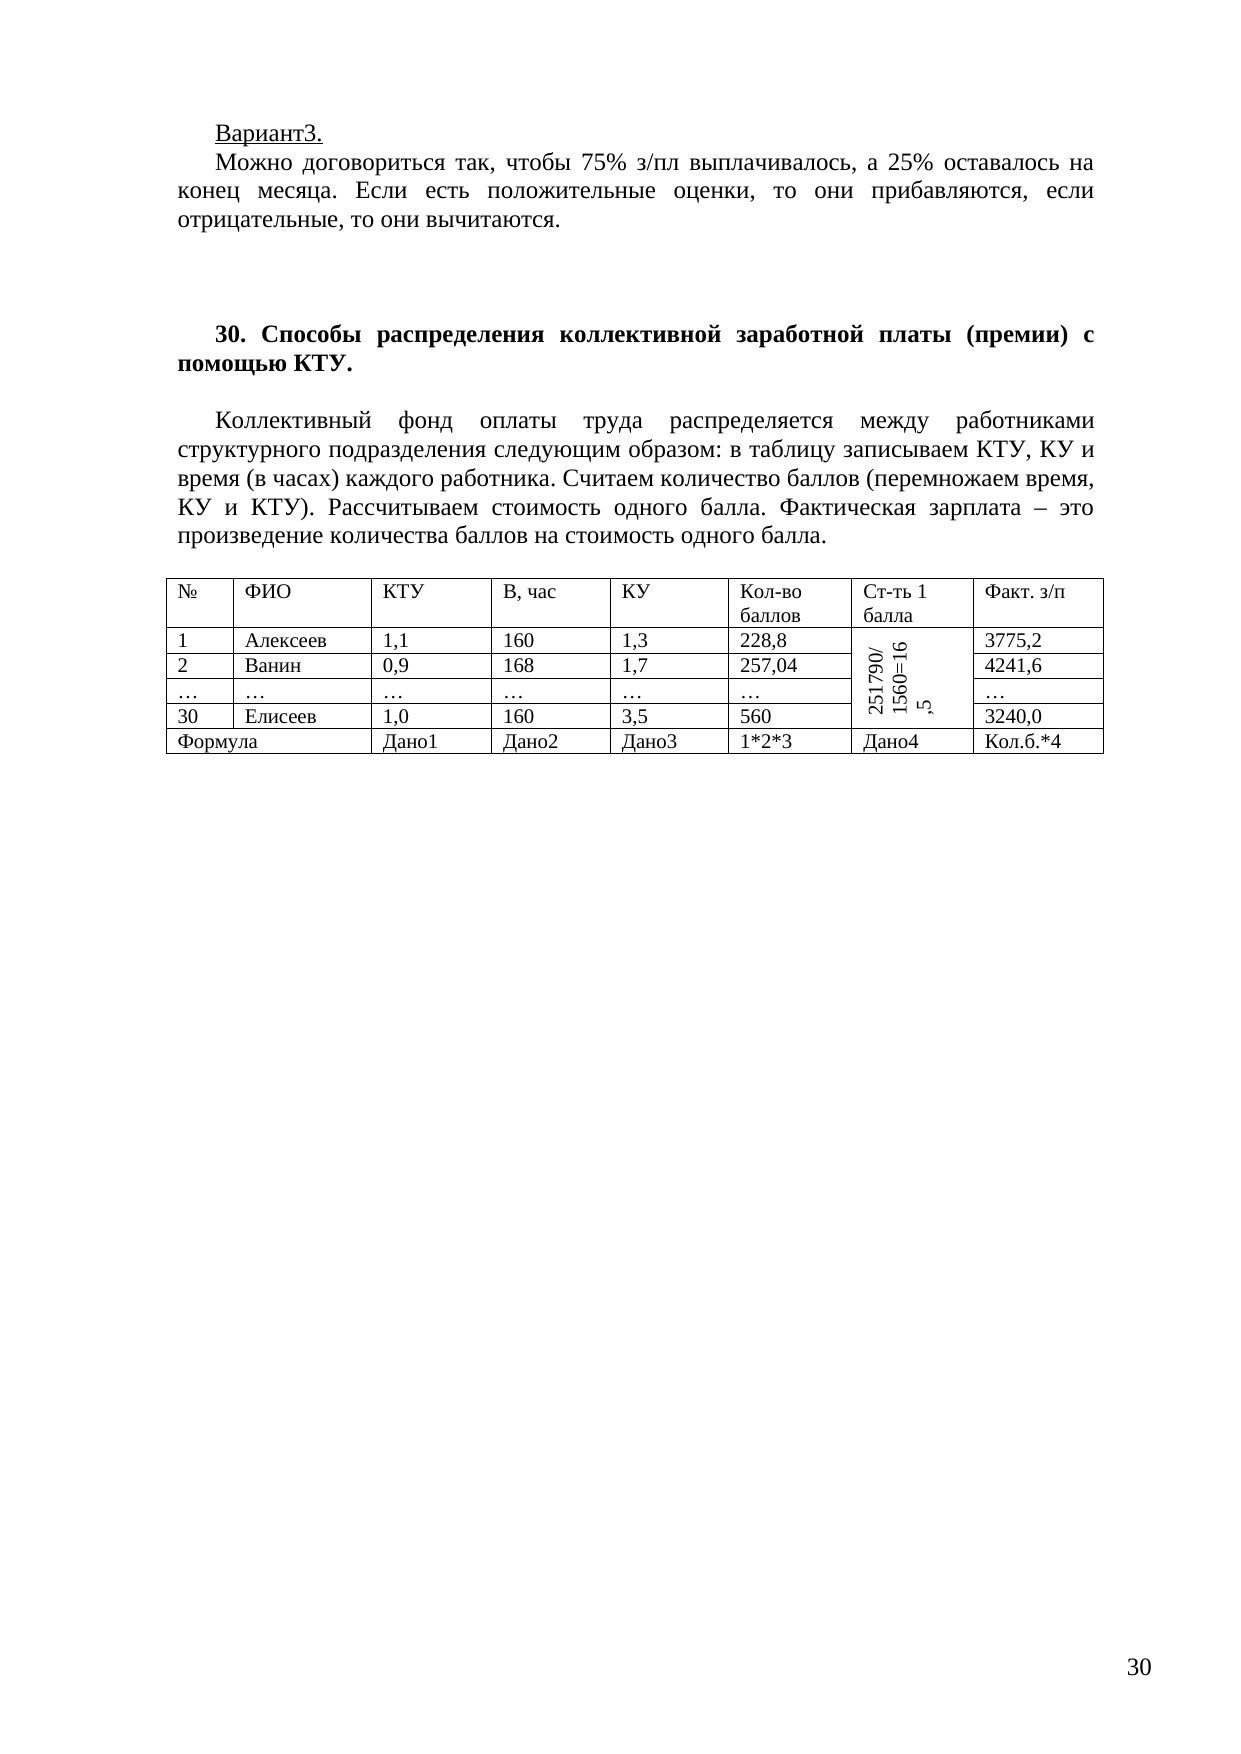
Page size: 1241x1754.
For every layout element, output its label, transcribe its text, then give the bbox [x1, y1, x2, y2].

table_cell … [492, 679, 610, 703]
table_header ФИО [234, 579, 371, 627]
table_header КУ [611, 579, 728, 627]
table_cell 1,0 [372, 704, 491, 728]
table_cell Дано4 [852, 729, 973, 753]
table_cell Елисеев [234, 704, 371, 728]
table_cell 228,8 [729, 628, 851, 652]
table_header Факт. з/п [974, 579, 1103, 627]
text Вариант3. [177, 118, 1095, 147]
table_cell 30 [167, 704, 233, 728]
table_cell 160 [492, 628, 610, 652]
table_cell 1,7 [611, 654, 728, 677]
table_cell Формула [167, 729, 371, 753]
table_cell Дано1 [372, 729, 491, 753]
table_cell 2 [167, 654, 233, 677]
table_cell … [167, 679, 233, 703]
table_cell Дано3 [611, 729, 728, 753]
table_cell 0,9 [372, 654, 491, 677]
table_cell … [974, 679, 1103, 703]
table_header КТУ [372, 579, 491, 627]
table_cell 1,3 [611, 628, 728, 652]
table_cell 168 [492, 654, 610, 677]
table_cell 1*2*3 [729, 729, 851, 753]
table_cell 4241,6 [974, 654, 1103, 677]
table_header Ст-ть 1 балла [852, 579, 973, 627]
table_header В, час [492, 579, 610, 627]
table_cell 1 [167, 628, 233, 652]
text Коллективный фонд оплаты труда распределяется между работниками структурного подразделения следующим образом: в таблицу записываем КТУ, КУ и время (в часах) каждого работника. Считаем количество баллов (перемножаем время, КУ и КТУ). Рассчитываем стоимость одного балла. Фактическая зарплата – это произведение количества баллов на стоимость одного балла. [177, 406, 1095, 549]
table_cell Ванин [234, 654, 371, 677]
table_cell … [234, 679, 371, 703]
table_cell 257,04 [729, 654, 851, 677]
table_cell 560 [729, 704, 851, 728]
text Можно договориться так, чтобы 75% з/пл выплачивалось, а 25% оставалось на конец месяца. Если есть положительные оценки, то они прибавляются, если отрицательные, то они вычитаются. [177, 147, 1095, 233]
table_header № [167, 579, 233, 627]
table_cell … [611, 679, 728, 703]
table_header Кол-во баллов [729, 579, 851, 627]
table_cell Кол.б.*4 [974, 729, 1103, 753]
table_cell 1,1 [372, 628, 491, 652]
table_cell … [372, 679, 491, 703]
table_cell 3,5 [611, 704, 728, 728]
table_cell 3775,2 [974, 628, 1103, 652]
table_cell Дано2 [492, 729, 610, 753]
table_cell 160 [492, 704, 610, 728]
text 30. Способы распределения коллективной заработной платы (премии) с помощью КТУ. [177, 319, 1095, 377]
table_cell … [729, 679, 851, 703]
table_cell 3240,0 [974, 704, 1103, 728]
table_cell Алексеев [234, 628, 371, 652]
table_cell 251790/1560=16,5 [852, 628, 973, 728]
